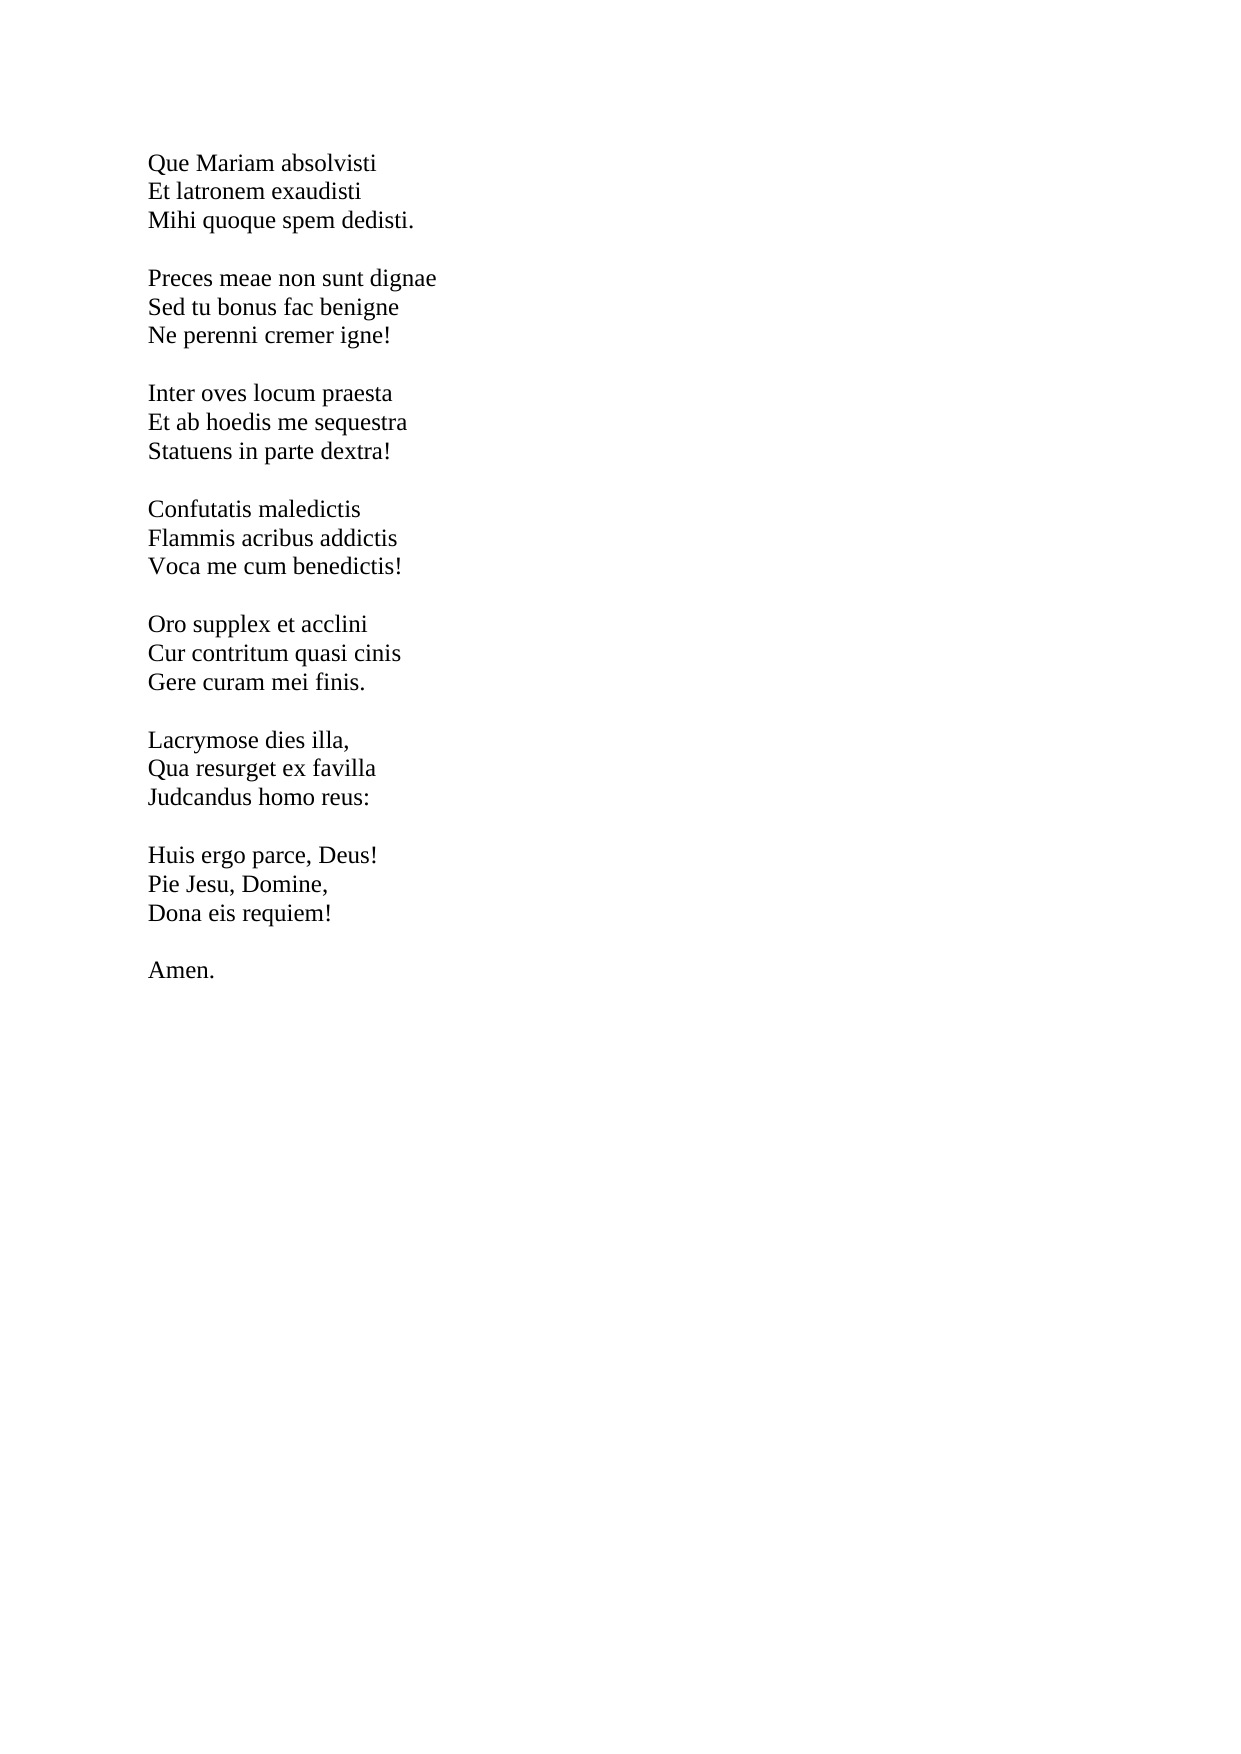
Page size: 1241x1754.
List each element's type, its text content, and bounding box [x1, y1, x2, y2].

text Confutatis maledictis Flammis acribus addictis Voca me cum benedictis! [148, 494, 1093, 580]
text Huis ergo parce, Deus! Pie Jesu, Domine, Dona eis requiem! [148, 840, 1093, 926]
text Inter oves locum praesta Et ab hoedis me sequestra Statuens in parte dextra! [148, 378, 1093, 465]
text Preces meae non sunt dignae Sed tu bonus fac benigne Ne perenni cremer igne! [148, 263, 1093, 349]
text Amen. [148, 956, 1093, 984]
text Que Mariam absolvisti Et latronem exaudisti Mihi quoque spem dedisti. [148, 148, 1093, 234]
text Oro supplex et acclini Cur contritum quasi cinis Gere curam mei finis. [148, 609, 1093, 696]
text Lacrymose dies illa, Qua resurget ex favilla Judcandus homo reus: [148, 725, 1093, 811]
